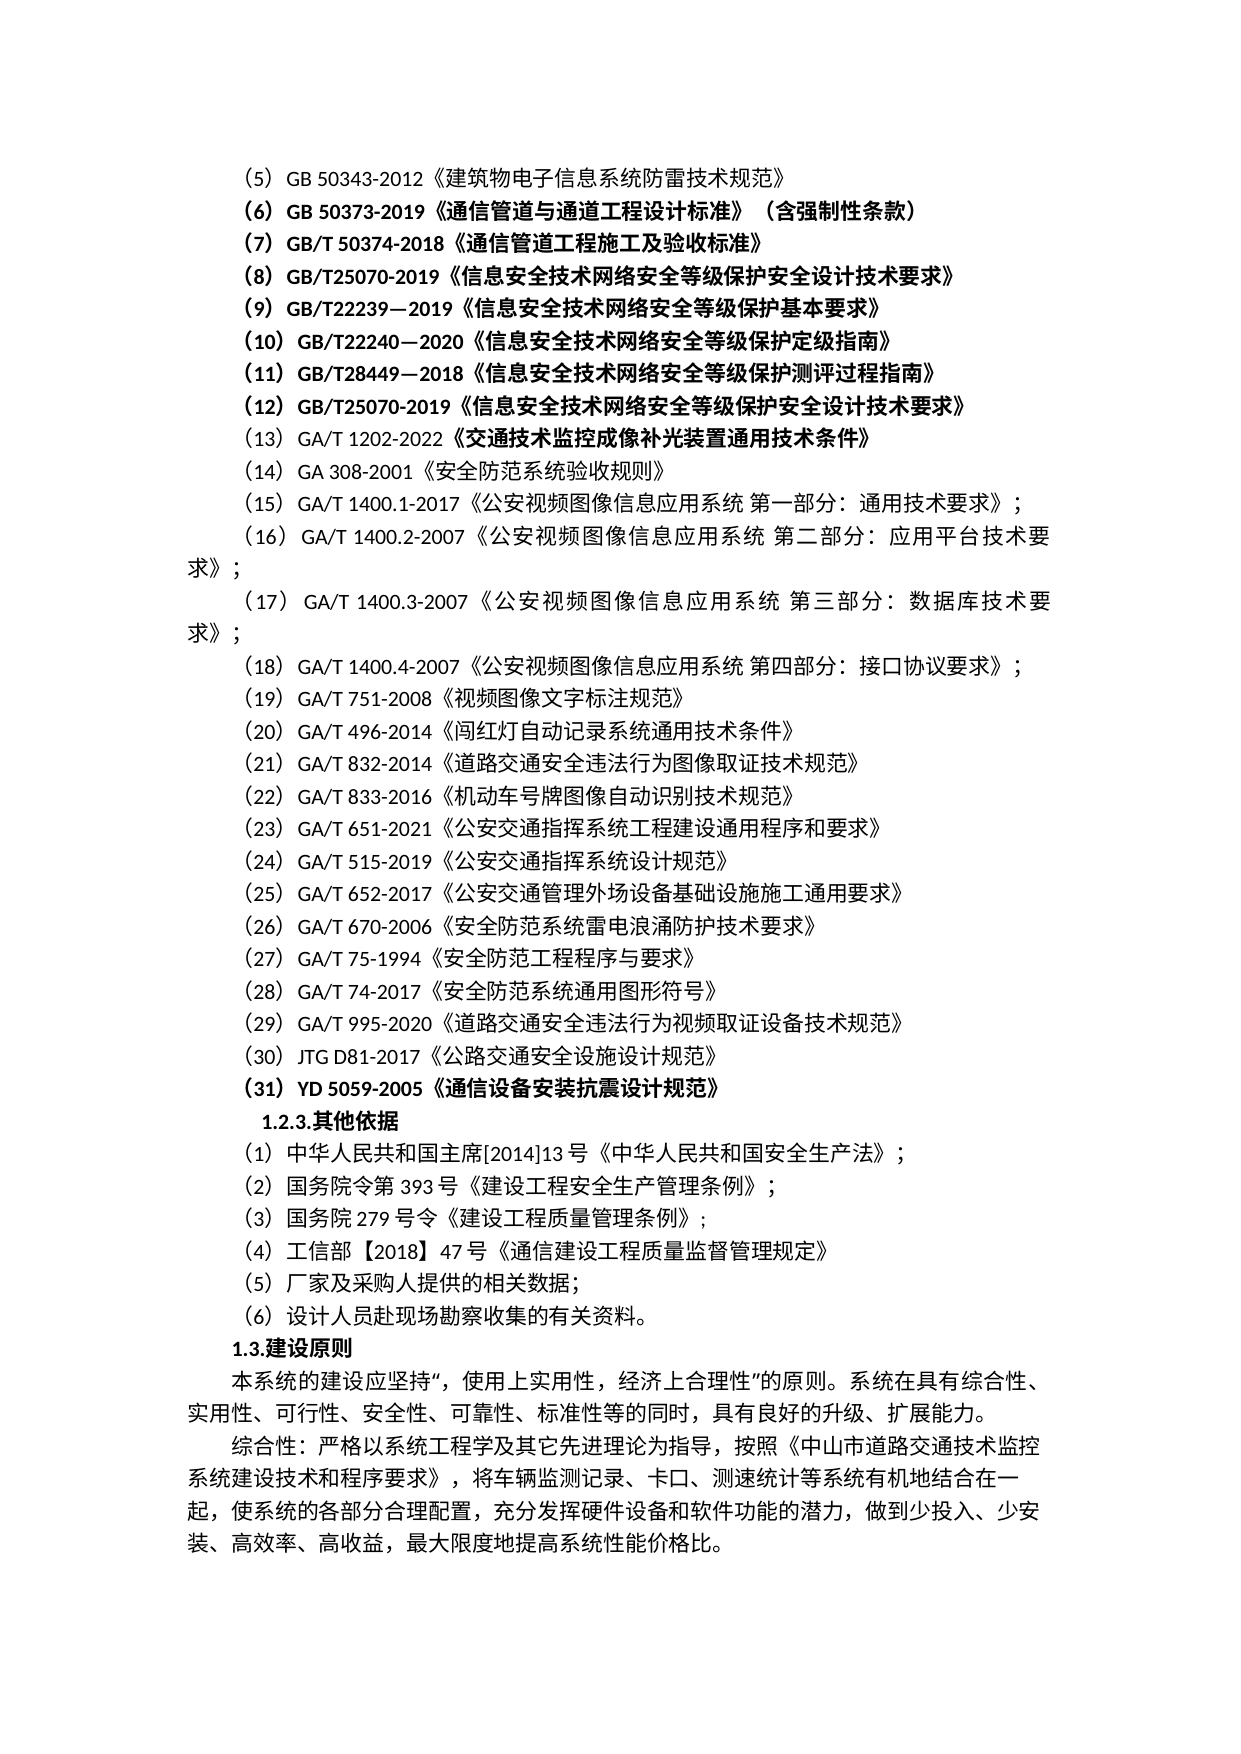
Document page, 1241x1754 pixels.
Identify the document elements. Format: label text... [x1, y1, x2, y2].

text （11）GB/T28449—2018《信息安全技术网络安全等级保护测评过程指南》 [187, 357, 1053, 389]
text （13）GA/T 1202-2022《交通技术监控成像补光装置通用技术条件》 [187, 422, 1053, 454]
text （5）GB 50343-2012《建筑物电子信息系统防雷技术规范》 [187, 162, 1053, 194]
text （4）工信部【2018】47号《通信建设工程质量监督管理规定》 [187, 1234, 1053, 1267]
text （2）国务院令第393号《建设工程安全生产管理条例》； [187, 1169, 1053, 1202]
text （21）GA/T 832-2014《道路交通安全违法行为图像取证技术规范》 [187, 747, 1053, 779]
text （14）GA 308-2001《安全防范系统验收规则》 [187, 454, 1053, 487]
text （24）GA/T 515-2019《公安交通指挥系统设计规范》 [187, 844, 1053, 877]
text （9）GB/T22239—2019《信息安全技术网络安全等级保护基本要求》 [187, 292, 1053, 324]
text （6）设计人员赴现场勘察收集的有关资料。 [187, 1299, 1053, 1332]
text 1.3.建设原则 [187, 1332, 1053, 1364]
text 1.2.3.其他依据 [261, 1104, 1053, 1137]
text （3）国务院279号令《建设工程质量管理条例》; [187, 1202, 1053, 1234]
text （25）GA/T 652-2017《公安交通管理外场设备基础设施施工通用要求》 [187, 877, 1053, 909]
text （26）GA/T 670-2006《安全防范系统雷电浪涌防护技术要求》 [187, 909, 1053, 942]
text （30）JTG D81-2017《公路交通安全设施设计规范》 [187, 1039, 1053, 1072]
text （31）YD 5059-2005《通信设备安装抗震设计规范》 [187, 1072, 1053, 1104]
text （6）GB 50373-2019《通信管道与通道工程设计标准》（含强制性条款） [187, 194, 1053, 227]
text （10）GB/T22240—2020《信息安全技术网络安全等级保护定级指南》 [187, 324, 1053, 357]
text （17）GA/T 1400.3-2007《公安视频图像信息应用系统 第三部分：数据库技术要求》； [187, 584, 1053, 649]
text （16）GA/T 1400.2-2007《公安视频图像信息应用系统 第二部分：应用平台技术要求》； [187, 519, 1053, 584]
text （22）GA/T 833-2016《机动车号牌图像自动识别技术规范》 [187, 779, 1053, 812]
text （27）GA/T 75-1994《安全防范工程程序与要求》 [187, 942, 1053, 974]
text （19）GA/T 751-2008《视频图像文字标注规范》 [187, 682, 1053, 714]
text 本系统的建设应坚持“，使用上实用性，经济上合理性”的原则。系统在具有综合性、实用性、可行性、安全性、可靠性、标准性等的同时，具有良好的升级、扩展能力。 [187, 1364, 1053, 1429]
text （1）中华人民共和国主席[2014]13号《中华人民共和国安全生产法》； [187, 1137, 1053, 1169]
text （29）GA/T 995-2020《道路交通安全违法行为视频取证设备技术规范》 [187, 1007, 1053, 1039]
text （20）GA/T 496-2014《闯红灯自动记录系统通用技术条件》 [187, 714, 1053, 747]
text 综合性：严格以系统工程学及其它先进理论为指导，按照《中山市道路交通技术监控系统建设技术和程序要求》，将车辆监测记录、卡口、测速统计等系统有机地结合在一起，使系统的各部分合理配置，充分发挥硬件设备和软件功能的潜力，做到少投入、少安装、高效率、高收益，最大限度地提高系统性能价格比。 [187, 1429, 1053, 1559]
text （7）GB/T 50374-2018《通信管道工程施工及验收标准》 [187, 227, 1053, 259]
text （5）厂家及采购人提供的相关数据； [187, 1267, 1053, 1299]
text （15）GA/T 1400.1-2017《公安视频图像信息应用系统 第一部分：通用技术要求》； [187, 487, 1053, 519]
text （8）GB/T25070-2019《信息安全技术网络安全等级保护安全设计技术要求》 [187, 259, 1053, 292]
text （18）GA/T 1400.4-2007《公安视频图像信息应用系统 第四部分：接口协议要求》； [187, 649, 1053, 682]
text （28）GA/T 74-2017《安全防范系统通用图形符号》 [187, 974, 1053, 1007]
text （12）GB/T25070-2019《信息安全技术网络安全等级保护安全设计技术要求》 [187, 389, 1053, 422]
text （23）GA/T 651-2021《公安交通指挥系统工程建设通用程序和要求》 [187, 812, 1053, 844]
